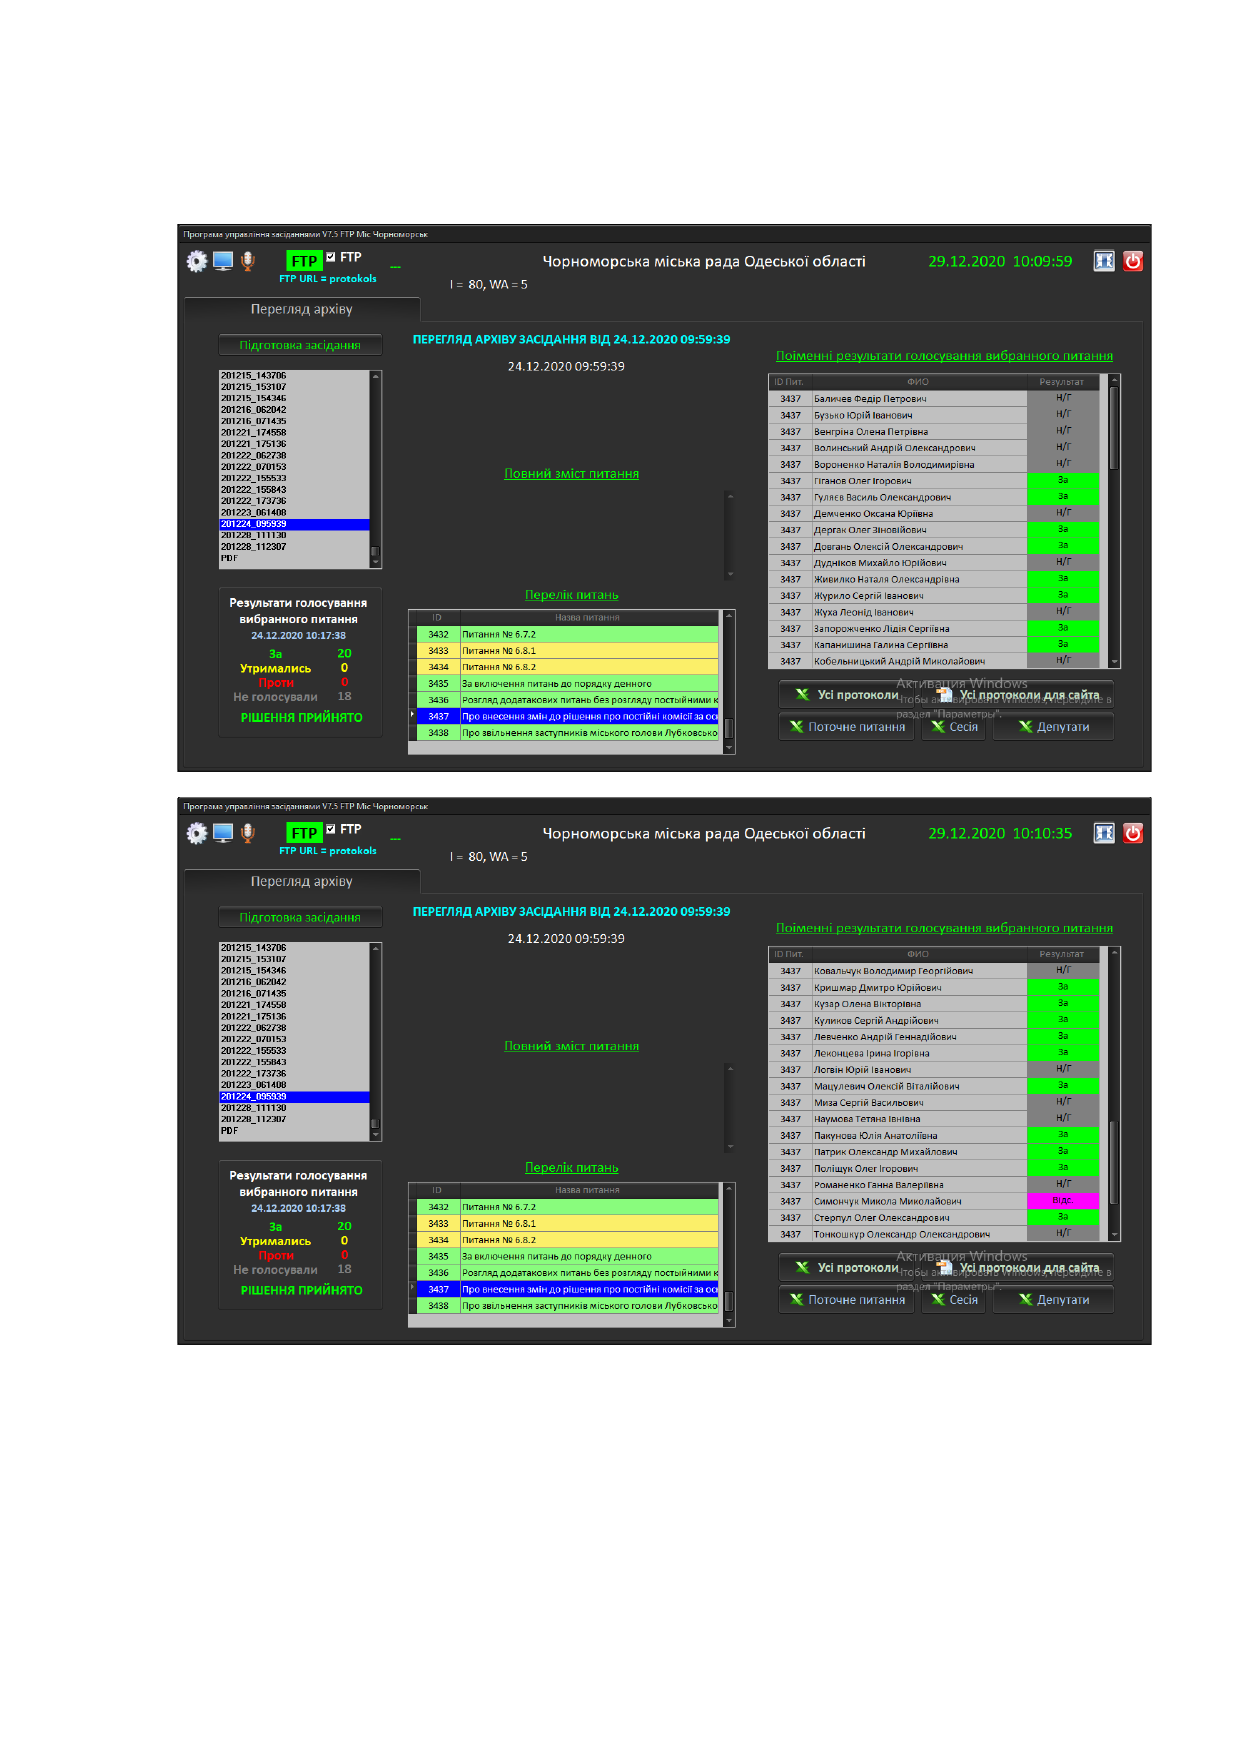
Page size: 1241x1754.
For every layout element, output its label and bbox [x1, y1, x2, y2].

picture [177, 224, 1152, 772]
picture [177, 797, 1152, 1345]
